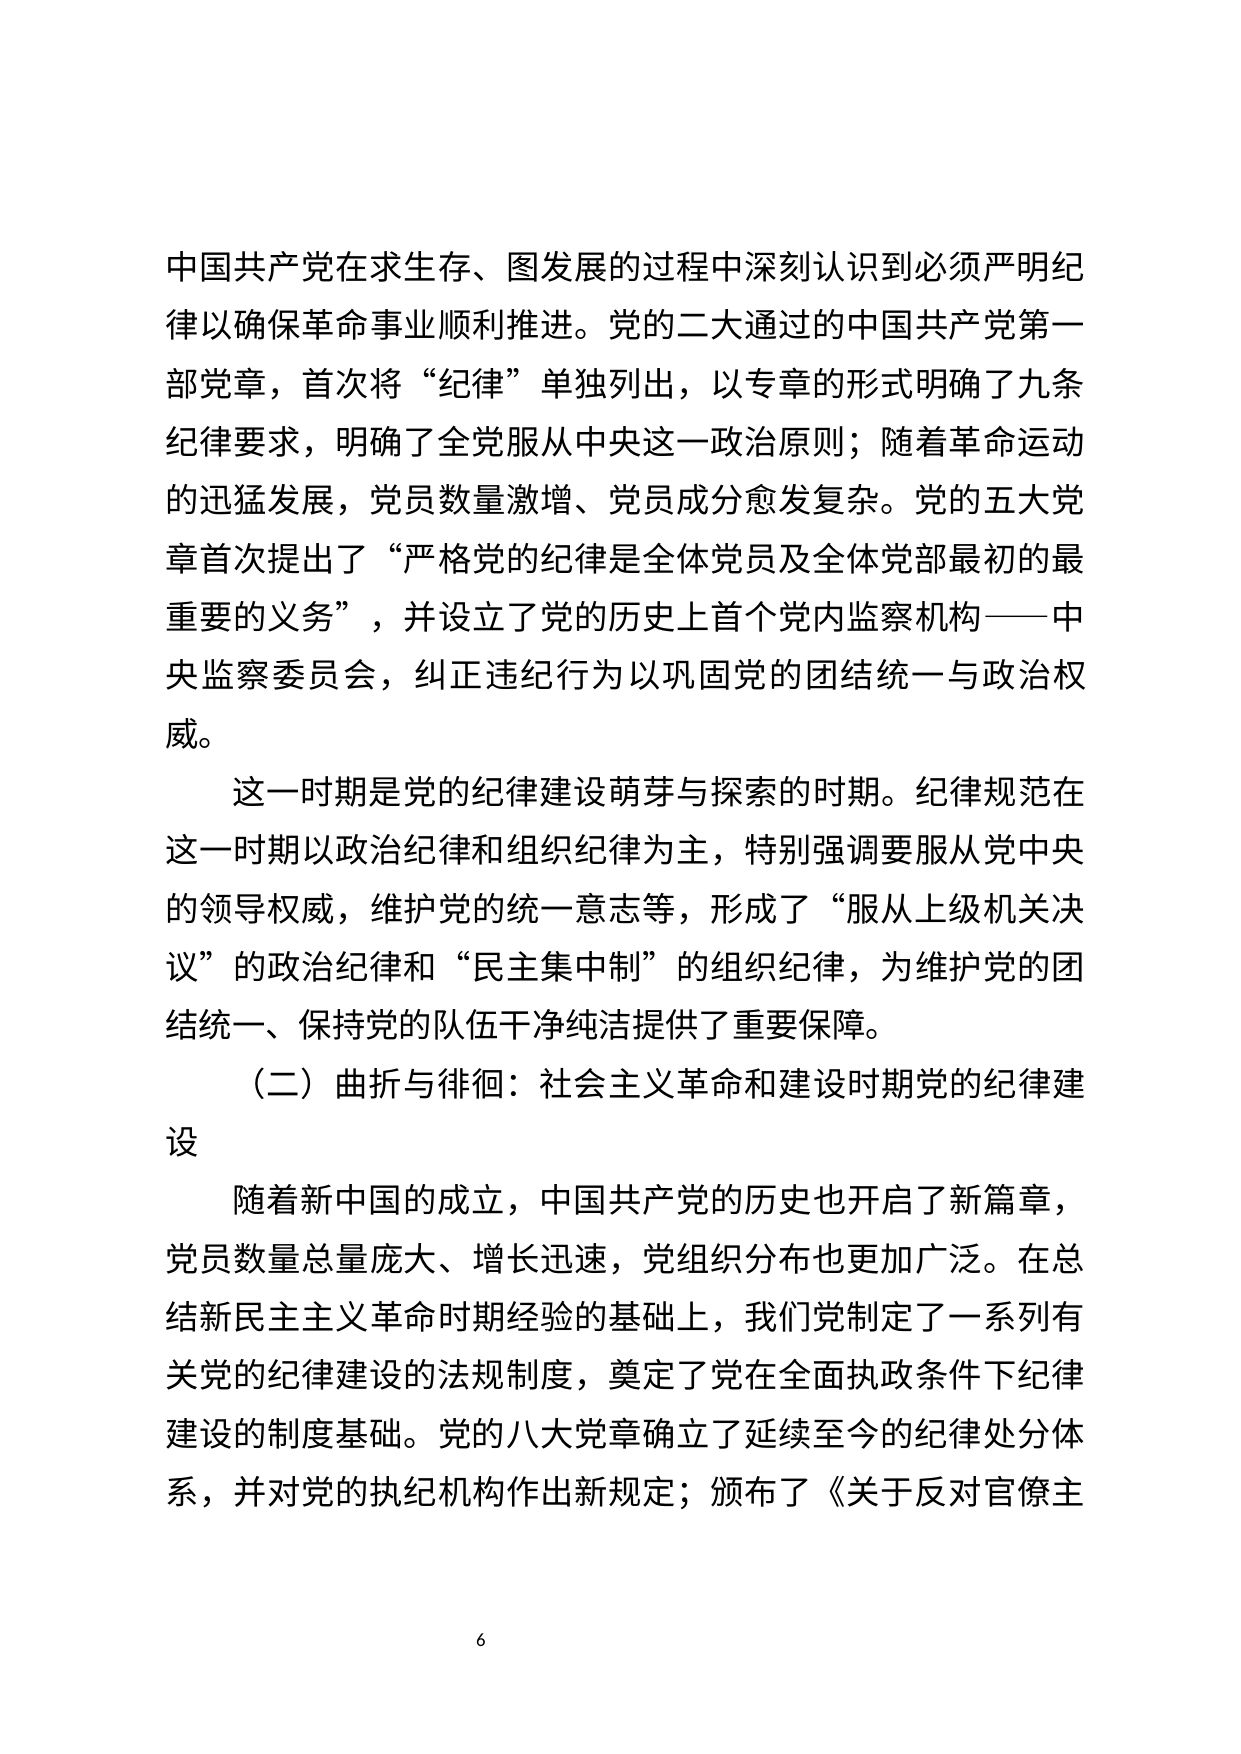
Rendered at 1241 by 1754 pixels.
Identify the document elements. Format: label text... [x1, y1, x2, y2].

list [165, 1166, 1087, 1516]
list 这一时期是党的纪律建设萌芽与探索的时期。纪律规范在这一时期以政治纪律和组织纪律为主，特别强调要服从党中央的领导权威，维护党的统一意志等，形成了“服从上级机关决议”的政治纪律和“民主集中制”的组织纪律，为维护党的团结统一、保持党的队伍干净纯洁提供了重要保障。 [165, 758, 1087, 1049]
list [165, 233, 1087, 758]
list （二）曲折与徘徊：社会主义革命和建设时期党的纪律建设 [165, 1049, 1087, 1166]
